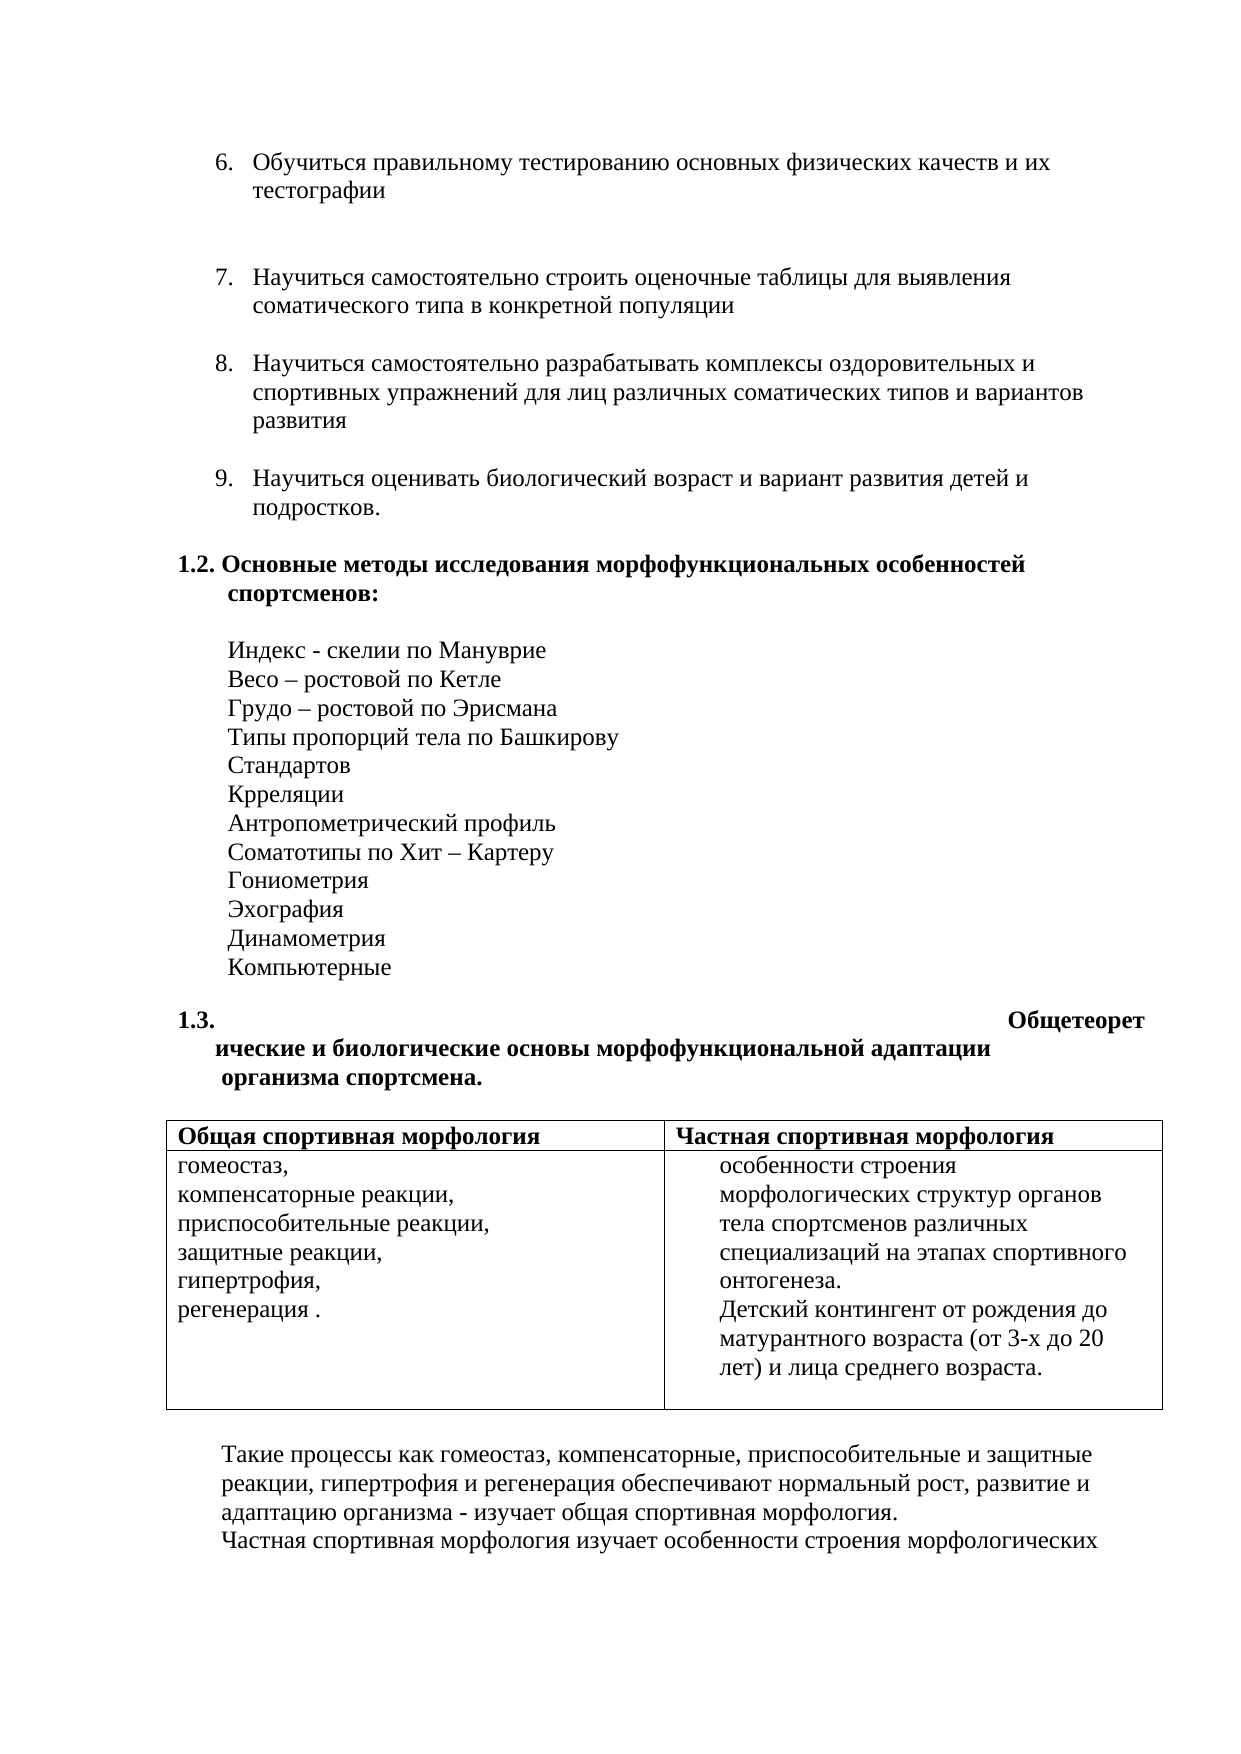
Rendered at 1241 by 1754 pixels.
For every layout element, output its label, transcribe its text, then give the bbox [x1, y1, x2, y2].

table_header Общая спортивная морфология [167, 1121, 664, 1149]
text Антропометрический профиль [177, 808, 1152, 837]
text организма спортсмена. [221, 1062, 1152, 1091]
list Научиться самостоятельно строить оценочные таблицы для выявления соматического типа в конкретной популяции [215, 262, 1152, 319]
text Стандартов [177, 751, 1152, 779]
text Динамометрия [177, 923, 1152, 952]
list Обучиться правильному тестированию основных физических качеств и их тестографии [215, 147, 1152, 204]
list Общетеоретические и биологические основы морфофункциональной адаптации [177, 1005, 1152, 1062]
text Такие процессы как гомеостаз, компенсаторные, приспособительные и защитные реакции, гипертрофия и регенерация обеспечивают нормальный рост, развитие и адаптацию организма - изучает общая спортивная морфология. [221, 1439, 1152, 1525]
table_cell особенности строения морфологических структур органов тела спортсменов различных специализаций на этапах спортивного онтогенеза. Детский контингент от рождения до матурантного возраста (от 3-х до 20 лет) и лица среднего возраста. [665, 1151, 1162, 1409]
text спортсменов: [177, 578, 1152, 607]
text Эхография [177, 894, 1152, 923]
text Гониометрия [177, 866, 1152, 894]
text Индекс - скелии по Мануврие [177, 636, 1152, 664]
text 1.2. Основные методы исследования морфофункциональных особенностей [177, 549, 1152, 578]
list Научиться самостоятельно разрабатывать комплексы оздоровительных и спортивных упражнений для лиц различных соматических типов и вариантов развития [215, 348, 1152, 434]
text Типы пропорций тела по Башкирову [177, 722, 1152, 751]
text Весо – ростовой по Кетле [177, 664, 1152, 693]
list Научиться оценивать биологический возраст и вариант развития детей и подростков. [215, 463, 1152, 521]
text Грудо – ростовой по Эрисмана [177, 693, 1152, 722]
text Крреляции [177, 779, 1152, 808]
table_cell гомеостаз, компенсаторные реакции, приспособительные реакции, защитные реакции, гипертрофия, регенерация . [167, 1151, 664, 1409]
table_header Частная спортивная морфология [665, 1121, 1162, 1149]
text Частная спортивная морфология изучает особенности строения морфологических [221, 1525, 1152, 1554]
text Компьютерные [177, 952, 1152, 981]
text Соматотипы по Хит – Картеру [177, 837, 1152, 866]
